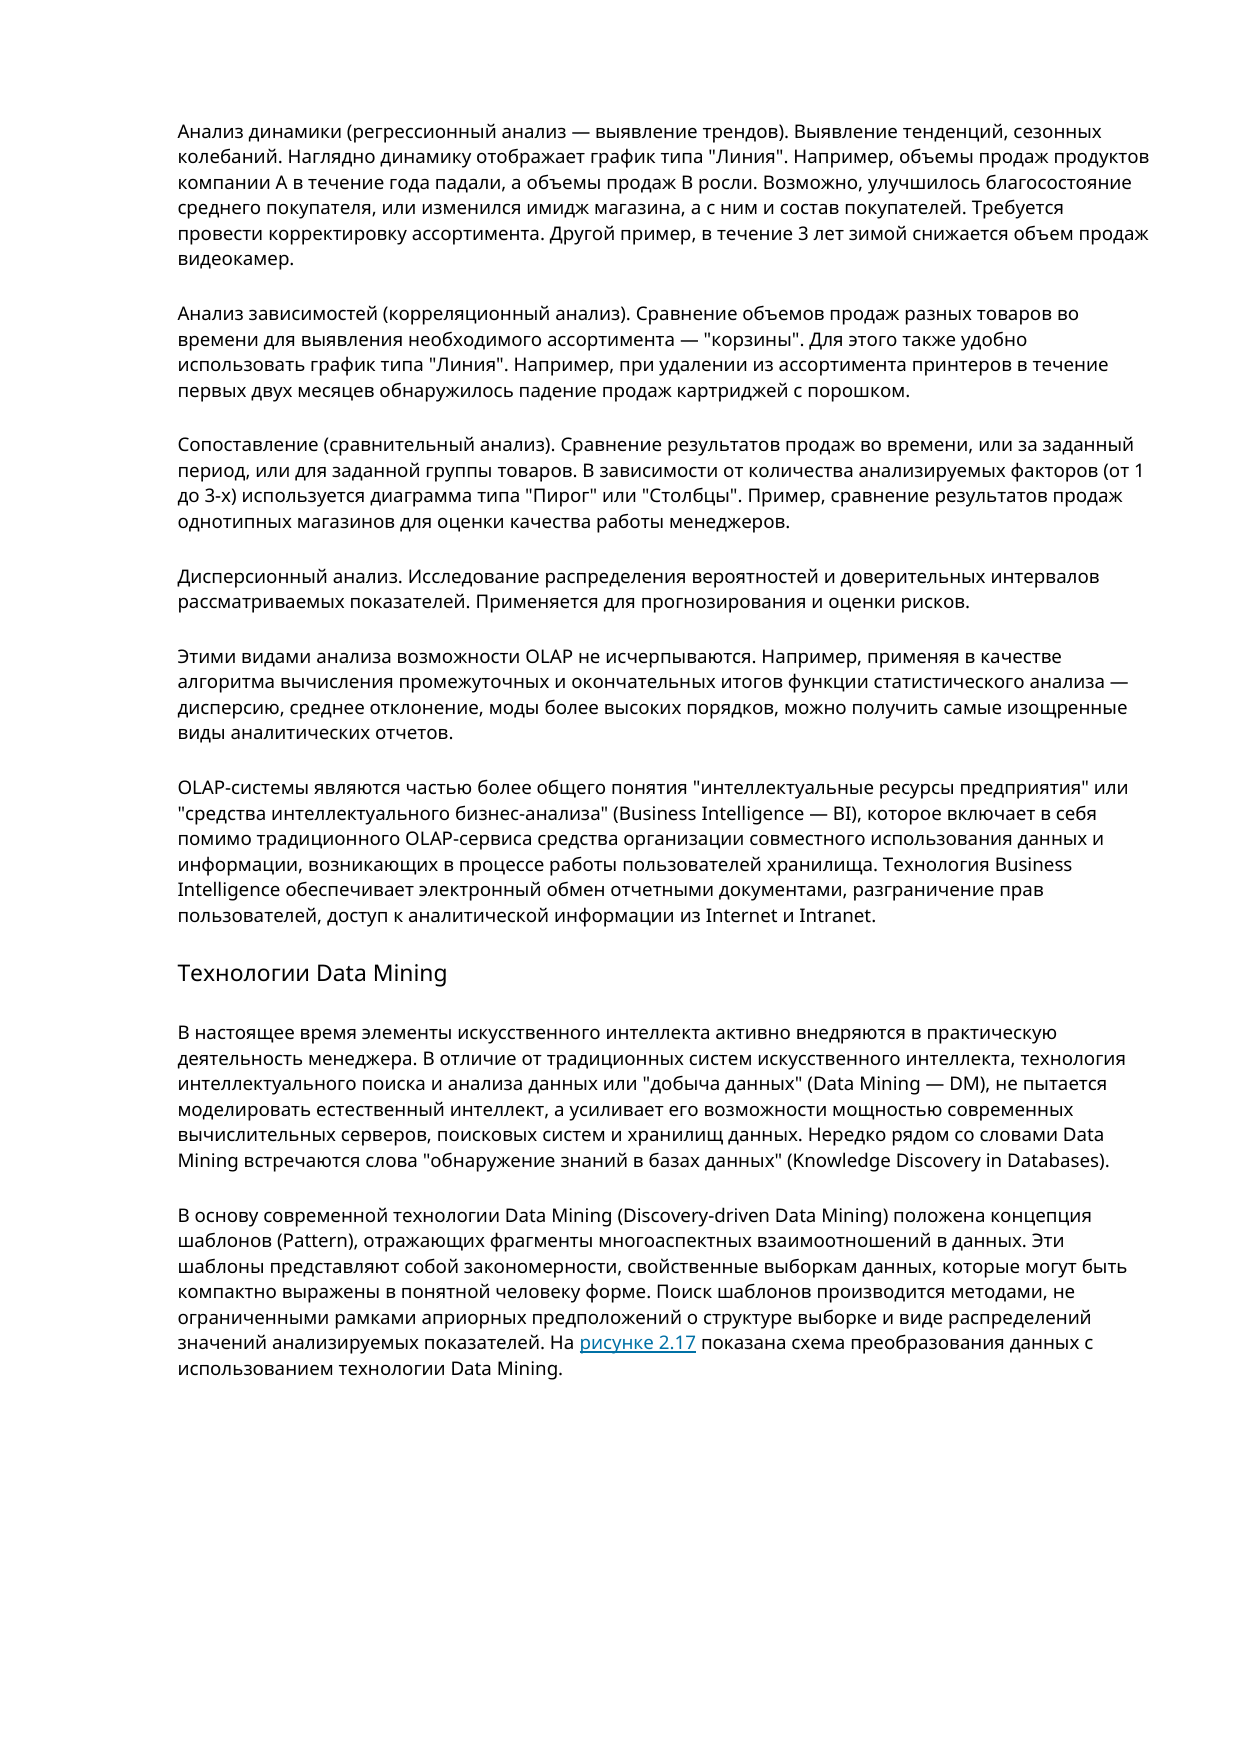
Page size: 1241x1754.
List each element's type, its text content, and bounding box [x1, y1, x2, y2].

text Дисперсионный анализ. Исследование распределения вероятностей и доверительных интервалов рассматриваемых показателей. Применяется для прогнозирования и оценки рисков. [177, 563, 1152, 614]
text Анализ зависимостей (корреляционный анализ). Сравнение объемов продаж разных товаров во времени для выявления необходимого ассортимента — "корзины". Для этого также удобно использовать график типа "Линия". Например, при удалении из ассортимента принтеров в течение первых двух месяцев обнаружилось падение продаж картриджей с порошком. [177, 300, 1152, 402]
text В основу современной технологии Data Mining (Discovery-driven Data Mining) положена концепция шаблонов (Pattern), отражающих фрагменты многоаспектных взаимоотношений в данных. Эти шаблоны представляют собой закономерности, свойственные выборкам данных, которые могут быть компактно выражены в понятной человеку форме. Поиск шаблонов производится методами, не ограниченными рамками априорных предположений о структуре выборке и виде распределений значений анализируемых показателей. На рисунке 2.17 показана схема преобразования данных с использованием технологии Data Mining. [177, 1202, 1152, 1381]
text Этими видами анализа возможности OLAP не исчерпываются. Например, применяя в качестве алгоритма вычисления промежуточных и окончательных итогов функции статистического анализа — дисперсию, среднее отклонение, моды более высоких порядков, можно получить самые изощренные виды аналитических отчетов. [177, 643, 1152, 745]
subtitle Технологии Data Mining [177, 957, 1152, 988]
text Сопоставление (сравнительный анализ). Сравнение результатов продаж во времени, или за заданный период, или для заданной группы товаров. В зависимости от количества анализируемых факторов (от 1 до 3-х) используется диаграмма типа "Пирог" или "Столбцы". Пример, сравнение результатов продаж однотипных магазинов для оценки качества работы менеджеров. [177, 432, 1152, 534]
text Анализ динамики (регрессионный анализ — выявление трендов). Выявление тенденций, сезонных колебаний. Наглядно динамику отображает график типа "Линия". Например, объемы продаж продуктов компании A в течение года падали, а объемы продаж B росли. Возможно, улучшилось благосостояние среднего покупателя, или изменился имидж магазина, а с ним и состав покупателей. Требуется провести корректировку ассортимента. Другой пример, в течение 3 лет зимой снижается объем продаж видеокамер. [177, 118, 1152, 271]
text OLAP-системы являются частью более общего понятия "интеллектуальные ресурсы предприятия" или "средства интеллектуального бизнес-анализа" (Business Intelligence — BI), которое включает в себя помимо традиционного OLAP-сервиса средства организации совместного использования данных и информации, возникающих в процессе работы пользователей хранилища. Технология Business Intelligence обеспечивает электронный обмен отчетными документами, разграничение прав пользователей, доступ к аналитической информации из Internet и Intranet. [177, 774, 1152, 927]
text В настоящее время элементы искусственного интеллекта активно внедряются в практическую деятельность менеджера. В отличие от традиционных систем искусственного интеллекта, технология интеллектуального поиска и анализа данных или "добыча данных" (Data Mining — DM), не пытается моделировать естественный интеллект, а усиливает его возможности мощностью современных вычислительных серверов, поисковых систем и хранилищ данных. Нередко рядом со словами Data Mining встречаются слова "обнаружение знаний в базах данных" (Knowledge Discovery in Databases). [177, 1019, 1152, 1173]
